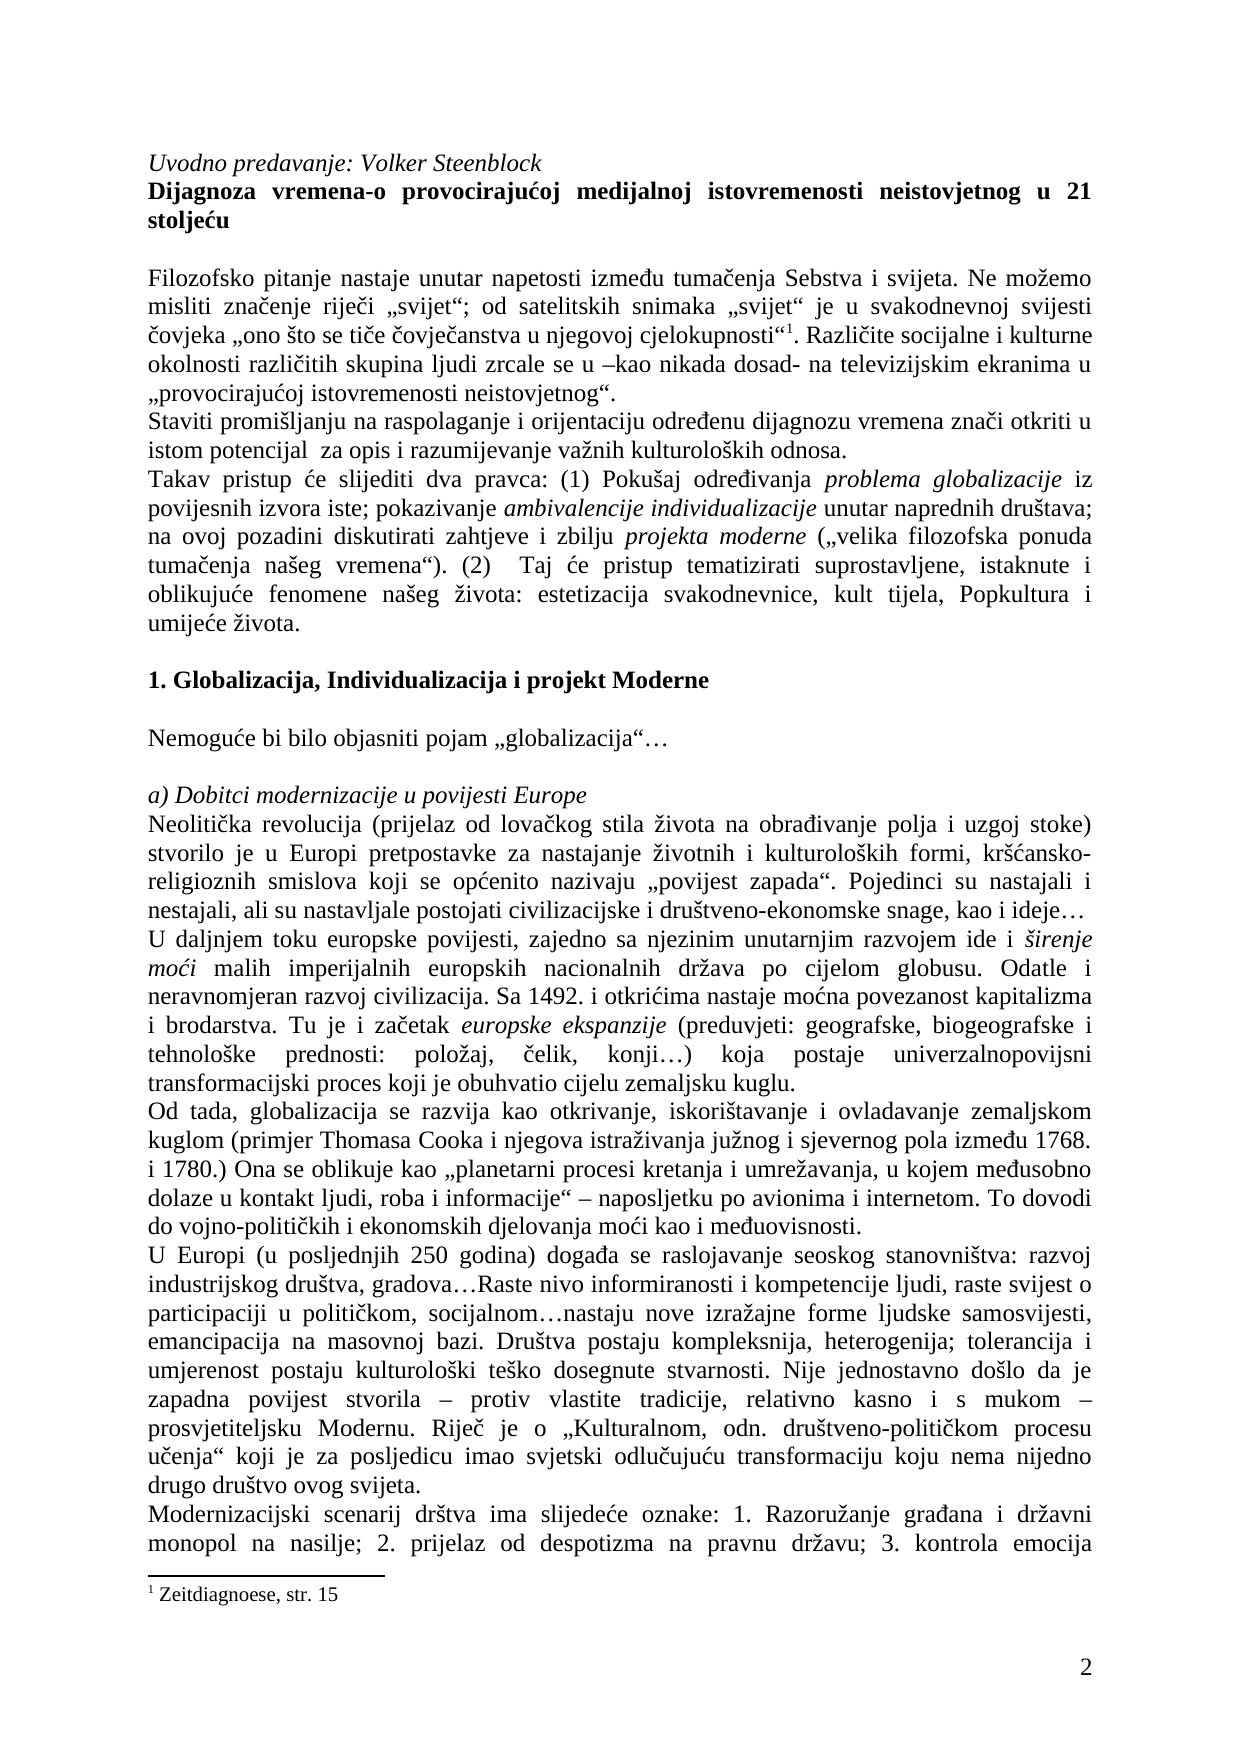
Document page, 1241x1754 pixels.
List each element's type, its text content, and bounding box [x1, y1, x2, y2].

text Staviti promišljanju na raspolaganje i orijentaciju određenu dijagnozu vremena znači otkriti u istom potencijal za opis i razumijevanje važnih kulturoloških odnosa. [148, 406, 1093, 464]
text 1. Globalizacija, Individualizacija i projekt Moderne [148, 665, 1093, 694]
text a) Dobitci modernizacije u povijesti Europe [148, 780, 1093, 809]
text Nemoguće bi bilo objasniti pojam „globalizacija“… [148, 723, 1093, 751]
text Od tada, globalizacija se razvija kao otkrivanje, iskorištavanje i ovladavanje zemaljskom kuglom (primjer Thomasa Cooka i njegova istraživanja južnog i sjevernog pola između 1768. i 1780.) Ona se oblikuje kao „planetarni procesi kretanja i umrežavanja, u kojem međusobno dolaze u kontakt ljudi, roba i informacije“ – naposljetku po avionima i internetom. To dovodi do vojno-političkih i ekonomskih djelovanja moći kao i međuovisnosti. [148, 1096, 1093, 1240]
text Takav pristup će slijediti dva pravca: (1) Pokušaj određivanja problema globalizacije iz povijesnih izvora iste; pokazivanje ambivalencije individualizacije unutar naprednih društava; na ovoj pozadini diskutirati zahtjeve i zbilju projekta moderne („velika filozofska ponuda tumačenja našeg vremena“). (2) Taj će pristup tematizirati suprostavljene, istaknute i oblikujuće fenomene našeg života: estetizacija svakodnevnice, kult tijela, Popkultura i umijeće života. [148, 464, 1093, 636]
text U daljnjem toku europske povijesti, zajedno sa njezinim unutarnjim razvojem ide i širenje moći malih imperijalnih europskih nacionalnih država po cijelom globusu. Odatle i neravnomjeran razvoj civilizacija. Sa 1492. i otkrićima nastaje moćna povezanost kapitalizma i brodarstva. Tu je i začetak europske ekspanzije (preduvjeti: geografske, biogeografske i tehnološke prednosti: položaj, čelik, konji…) koja postaje univerzalnopovijsni transformacijski proces koji je obuhvatio cijelu zemaljsku kuglu. [148, 924, 1093, 1096]
text Neolitička revolucija (prijelaz od lovačkog stila života na obrađivanje polja i uzgoj stoke) stvorilo je u Europi pretpostavke za nastajanje životnih i kulturoloških formi, kršćansko-religioznih smislova koji se općenito nazivaju „povijest zapada“. Pojedinci su nastajali i nestajali, ali su nastavljale postojati civilizacijske i društveno-ekonomske snage, kao i ideje… [148, 809, 1093, 924]
text Filozofsko pitanje nastaje unutar napetosti između tumačenja Sebstva i svijeta. Ne možemo misliti značenje riječi „svijet“; od satelitskih snimaka „svijet“ je u svakodnevnoj svijesti čovjeka „ono što se tiče čovječanstva u njegovoj cjelokupnosti“. Različite socijalne i kulturne okolnosti različitih skupina ljudi zrcale se u –kao nikada dosad- na televizijskim ekranima u „provocirajućoj istovremenosti neistovjetnog“. [148, 263, 1093, 406]
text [148, 1499, 1093, 1556]
text Uvodno predavanje: Volker Steenblock [148, 148, 1093, 176]
text Dijagnoza vremena-o provocirajućoj medijalnoj istovremenosti neistovjetnog u 21 stoljeću [148, 176, 1093, 234]
text U Europi (u posljednjih 250 godina) događa se raslojavanje seoskog stanovništva: razvoj industrijskog društva, gradova…Raste nivo informiranosti i kompetencije ljudi, raste svijest o participaciji u političkom, socijalnom…nastaju nove izražajne forme ljudske samosvijesti, emancipacija na masovnoj bazi. Društva postaju kompleksnija, heterogenija; tolerancija i umjerenost postaju kulturološki teško dosegnute stvarnosti. Nije jednostavno došlo da je zapadna povijest stvorila – protiv vlastite tradicije, relativno kasno i s mukom – prosvjetiteljsku Modernu. Riječ je o „Kulturalnom, odn. društveno-političkom procesu učenja“ koji je za posljedicu imao svjetski odlučujuću transformaciju koju nema nijedno drugo društvo ovog svijeta. [148, 1240, 1093, 1499]
